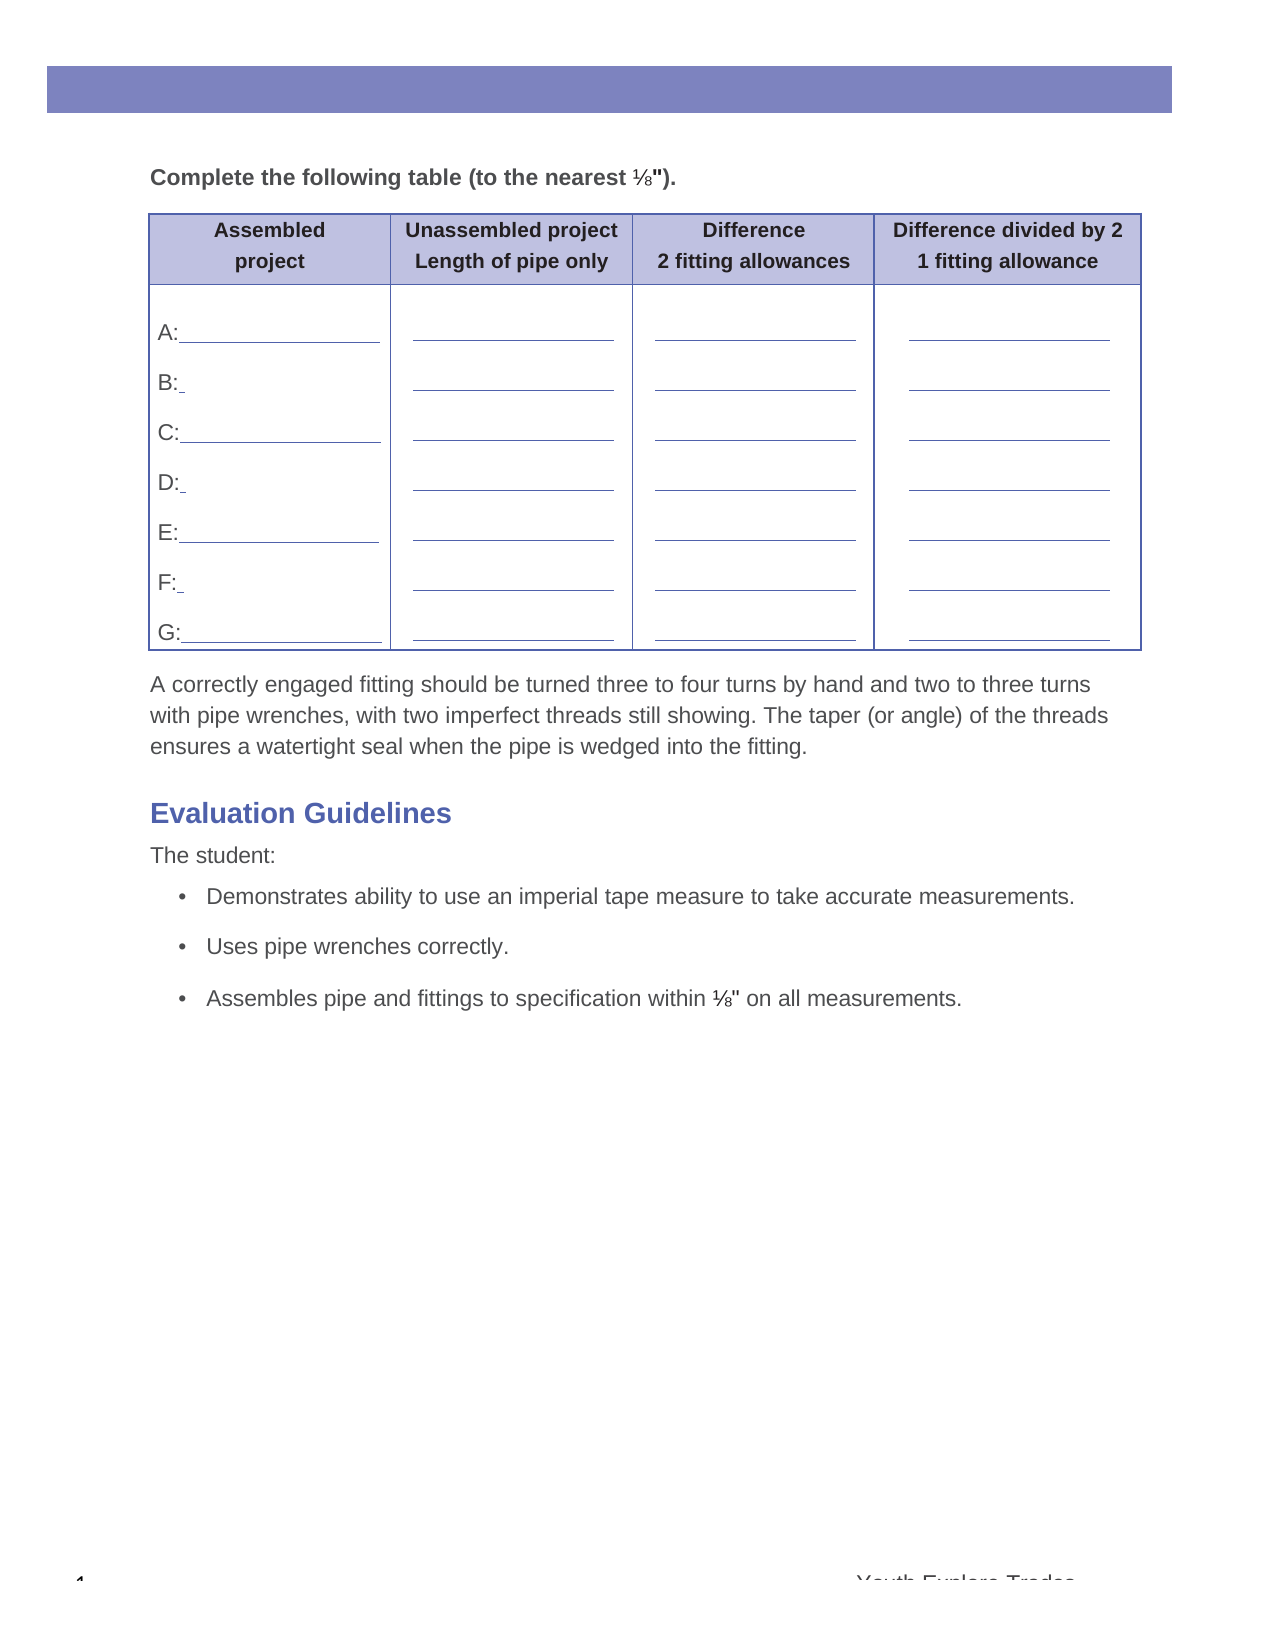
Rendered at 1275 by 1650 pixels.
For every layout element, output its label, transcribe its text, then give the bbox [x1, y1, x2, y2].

table_cell [633, 285, 873, 649]
table_cell [875, 285, 1140, 649]
text The student: [150, 842, 1183, 869]
subtitle Complete the following table (to the nearest ⅛"). [150, 164, 1183, 190]
table_cell [391, 285, 632, 649]
subtitle Evaluation Guidelines [150, 796, 1183, 829]
list Demonstrates ability to use an imperial tape measure to take accurate measurements. [178, 883, 1183, 909]
text A correctly engaged fitting should be turned three to four turns by hand and two to three turns with pipe wrenches, with two imperfect threads still showing. The taper (or angle) of the threads ensures a watertight seal when the pipe is wedged into the fitting. [150, 671, 1113, 759]
table_cell A: B: C: D: E: F: G: [150, 285, 390, 649]
table_header Difference divided by 2 1 fitting allowance [875, 215, 1140, 284]
table_header Unassembled project Length of pipe only [391, 215, 632, 284]
table_header Assembled project [150, 215, 390, 284]
list Assembles pipe and fittings to specification within ⅛" on all measurements. [178, 985, 1183, 1012]
table_header Difference 2 fitting allowances [633, 215, 873, 284]
list Uses pipe wrenches correctly. [178, 933, 1183, 959]
